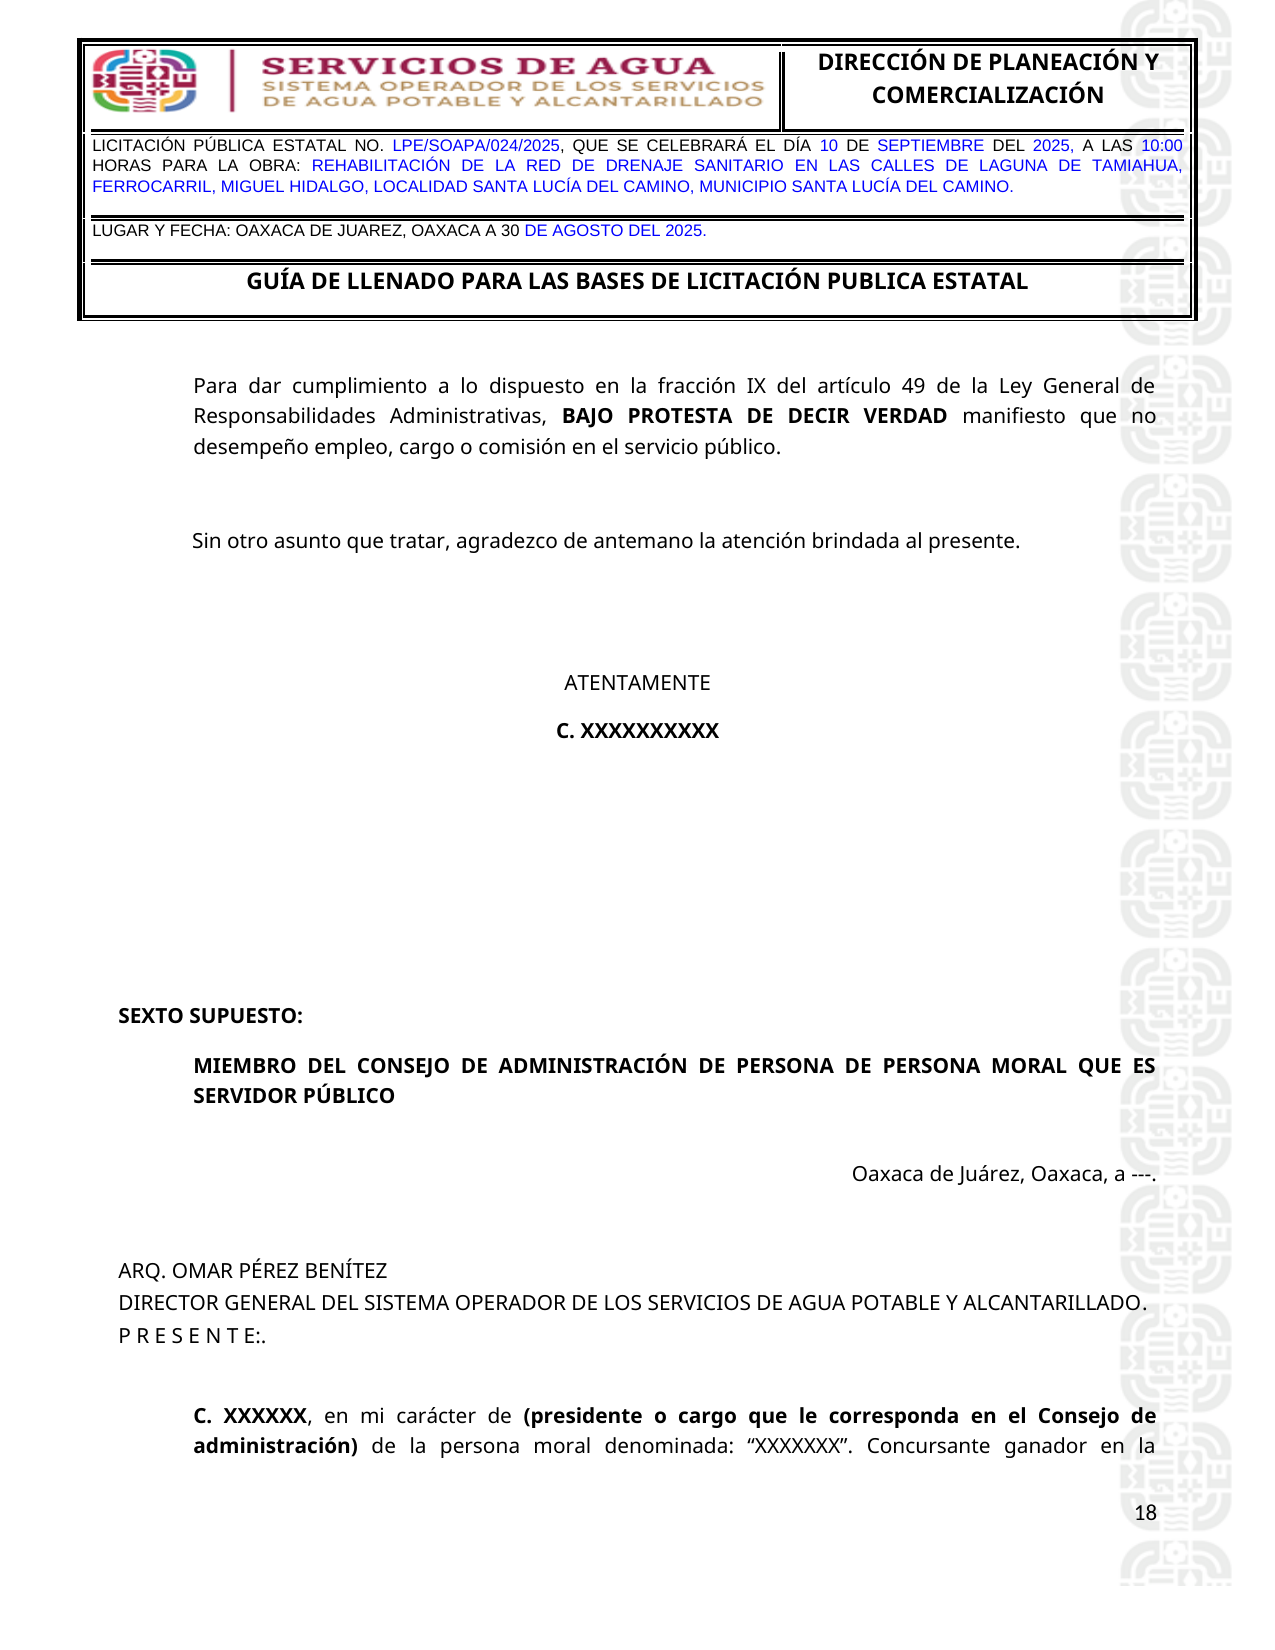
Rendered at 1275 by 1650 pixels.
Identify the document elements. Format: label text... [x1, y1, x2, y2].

picture [1106, 56, 1114, 67]
text P R E S E N T E:. [118, 1321, 1167, 1349]
picture [88, 46, 773, 123]
text Oaxaca de Juárez, Oaxaca, a ---. [118, 1159, 1157, 1188]
picture [1105, 0, 1235, 1586]
text MIEMBRO DEL CONSEJO DE ADMINISTRACIÓN DE PERSONA DE PERSONA MORAL QUE ES SERVIDOR PÚBLICO [193, 1051, 1157, 1110]
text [193, 1401, 1157, 1460]
picture [1105, 42, 1194, 320]
text SEXTO SUPUESTO: [118, 1001, 1167, 1030]
text Sin otro asunto que tratar, agradezco de antemano la atención brindada al presente. [118, 527, 1157, 555]
text DIRECTOR GENERAL DEL SISTEMA OPERADOR DE LOS SERVICIOS DE AGUA POTABLE Y ALCANTARILLADO. [118, 1288, 1167, 1317]
text ATENTAMENTE [118, 668, 1157, 697]
text C. XXXXXXXXXX [118, 716, 1157, 744]
text ARQ. OMAR PÉREZ BENÍTEZ [118, 1256, 1167, 1284]
text Para dar cumplimiento a lo dispuesto en la fracción IX del artículo 49 de la Ley General de Responsabilidades Administrativas, BAJO PROTESTA DE DECIR VERDAD manifiesto que no desempeño empleo, cargo o comisión en el servicio público. [193, 371, 1157, 460]
